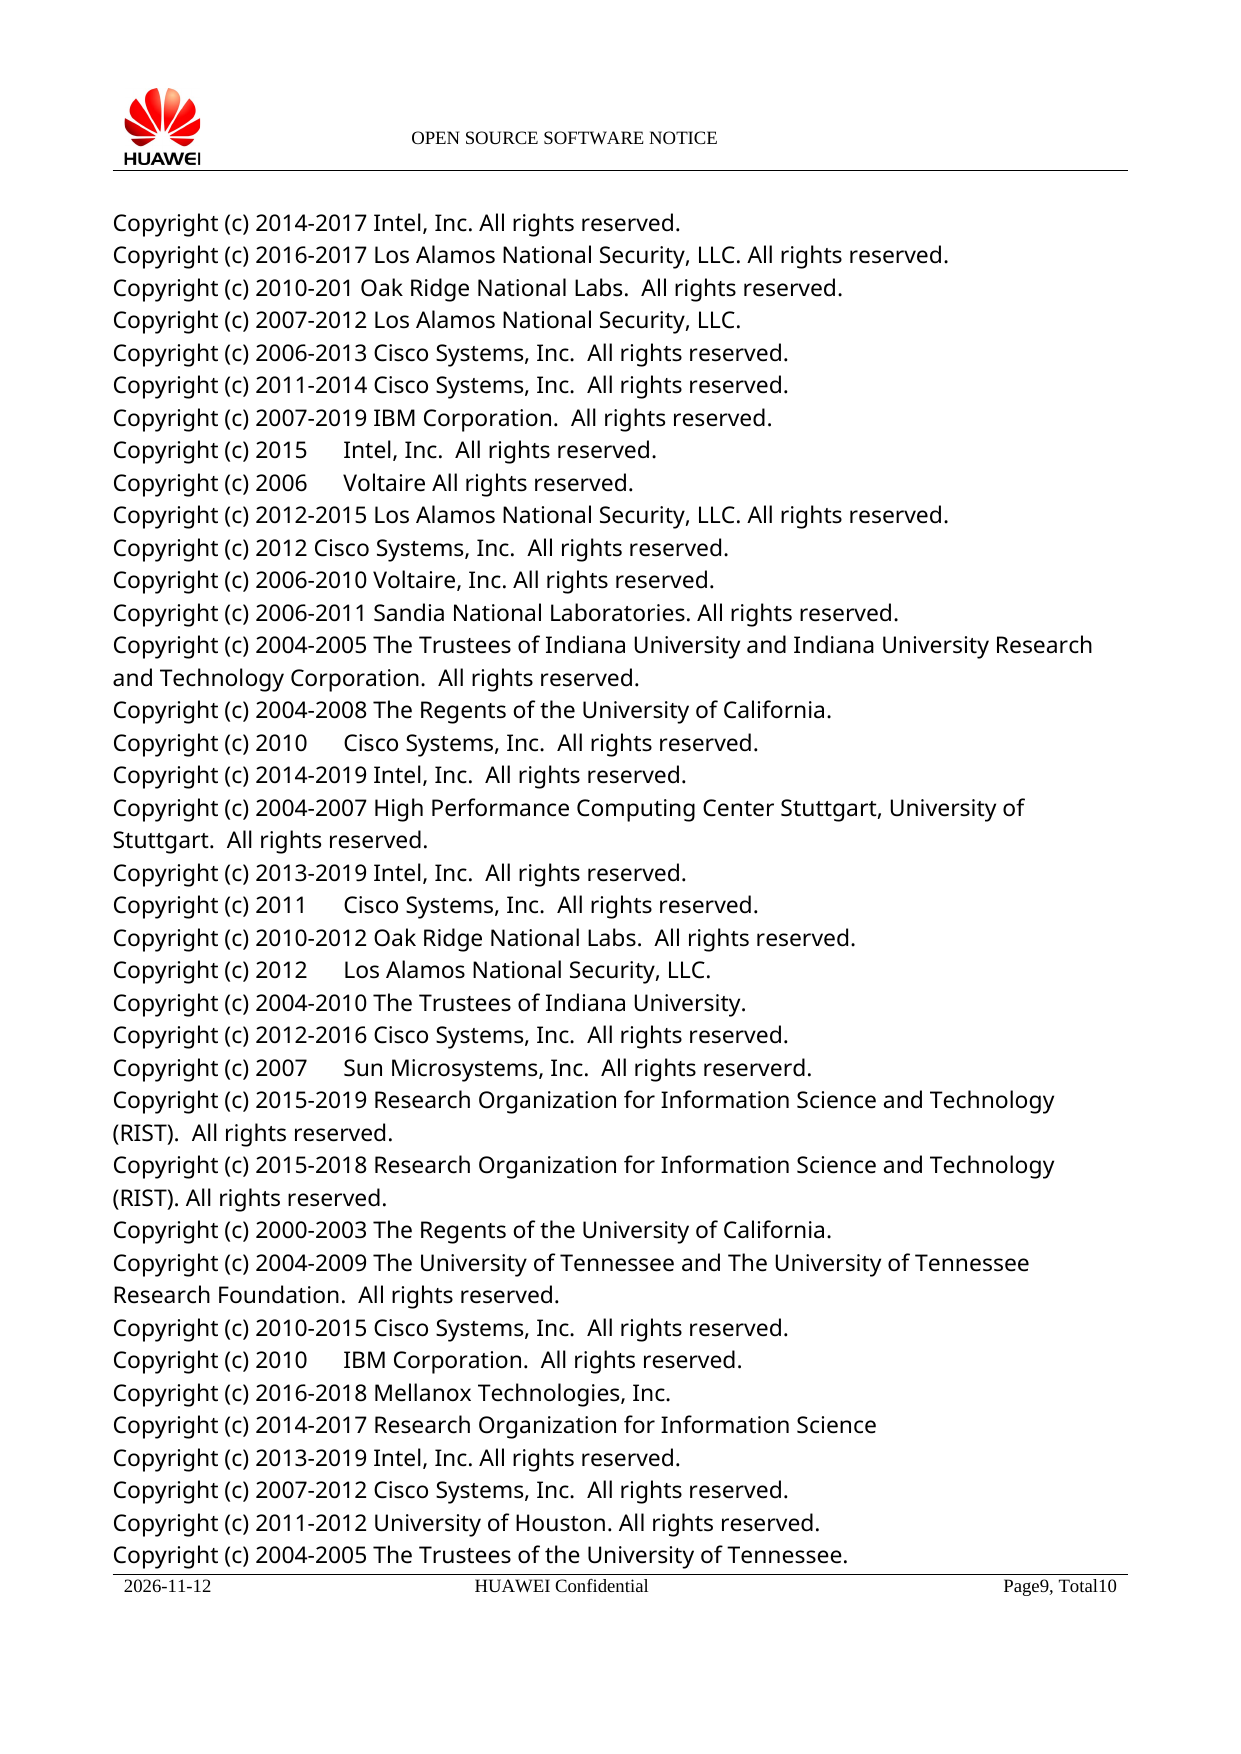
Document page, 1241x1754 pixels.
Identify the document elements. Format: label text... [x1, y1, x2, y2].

picture [124, 88, 201, 165]
